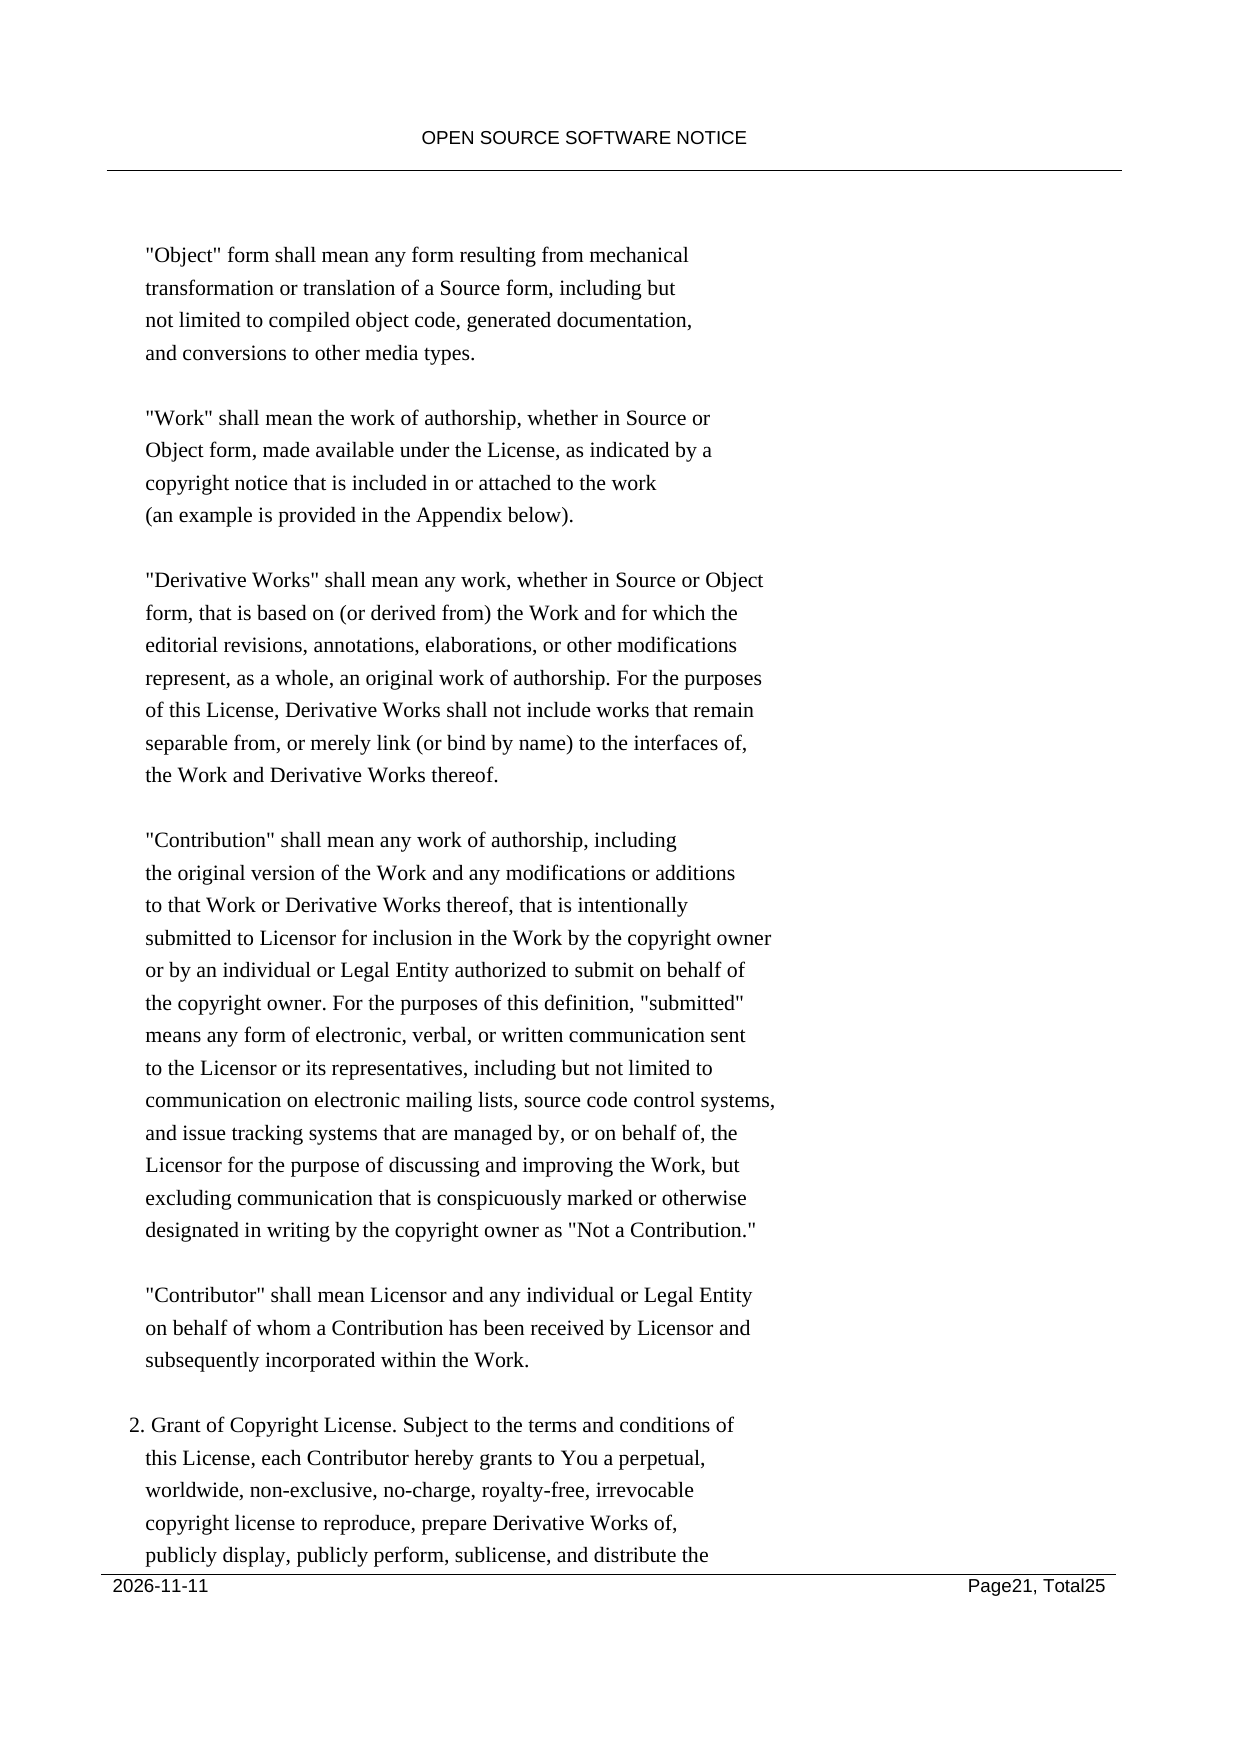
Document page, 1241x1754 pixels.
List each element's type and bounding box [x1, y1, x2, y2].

text [112, 206, 1128, 1571]
